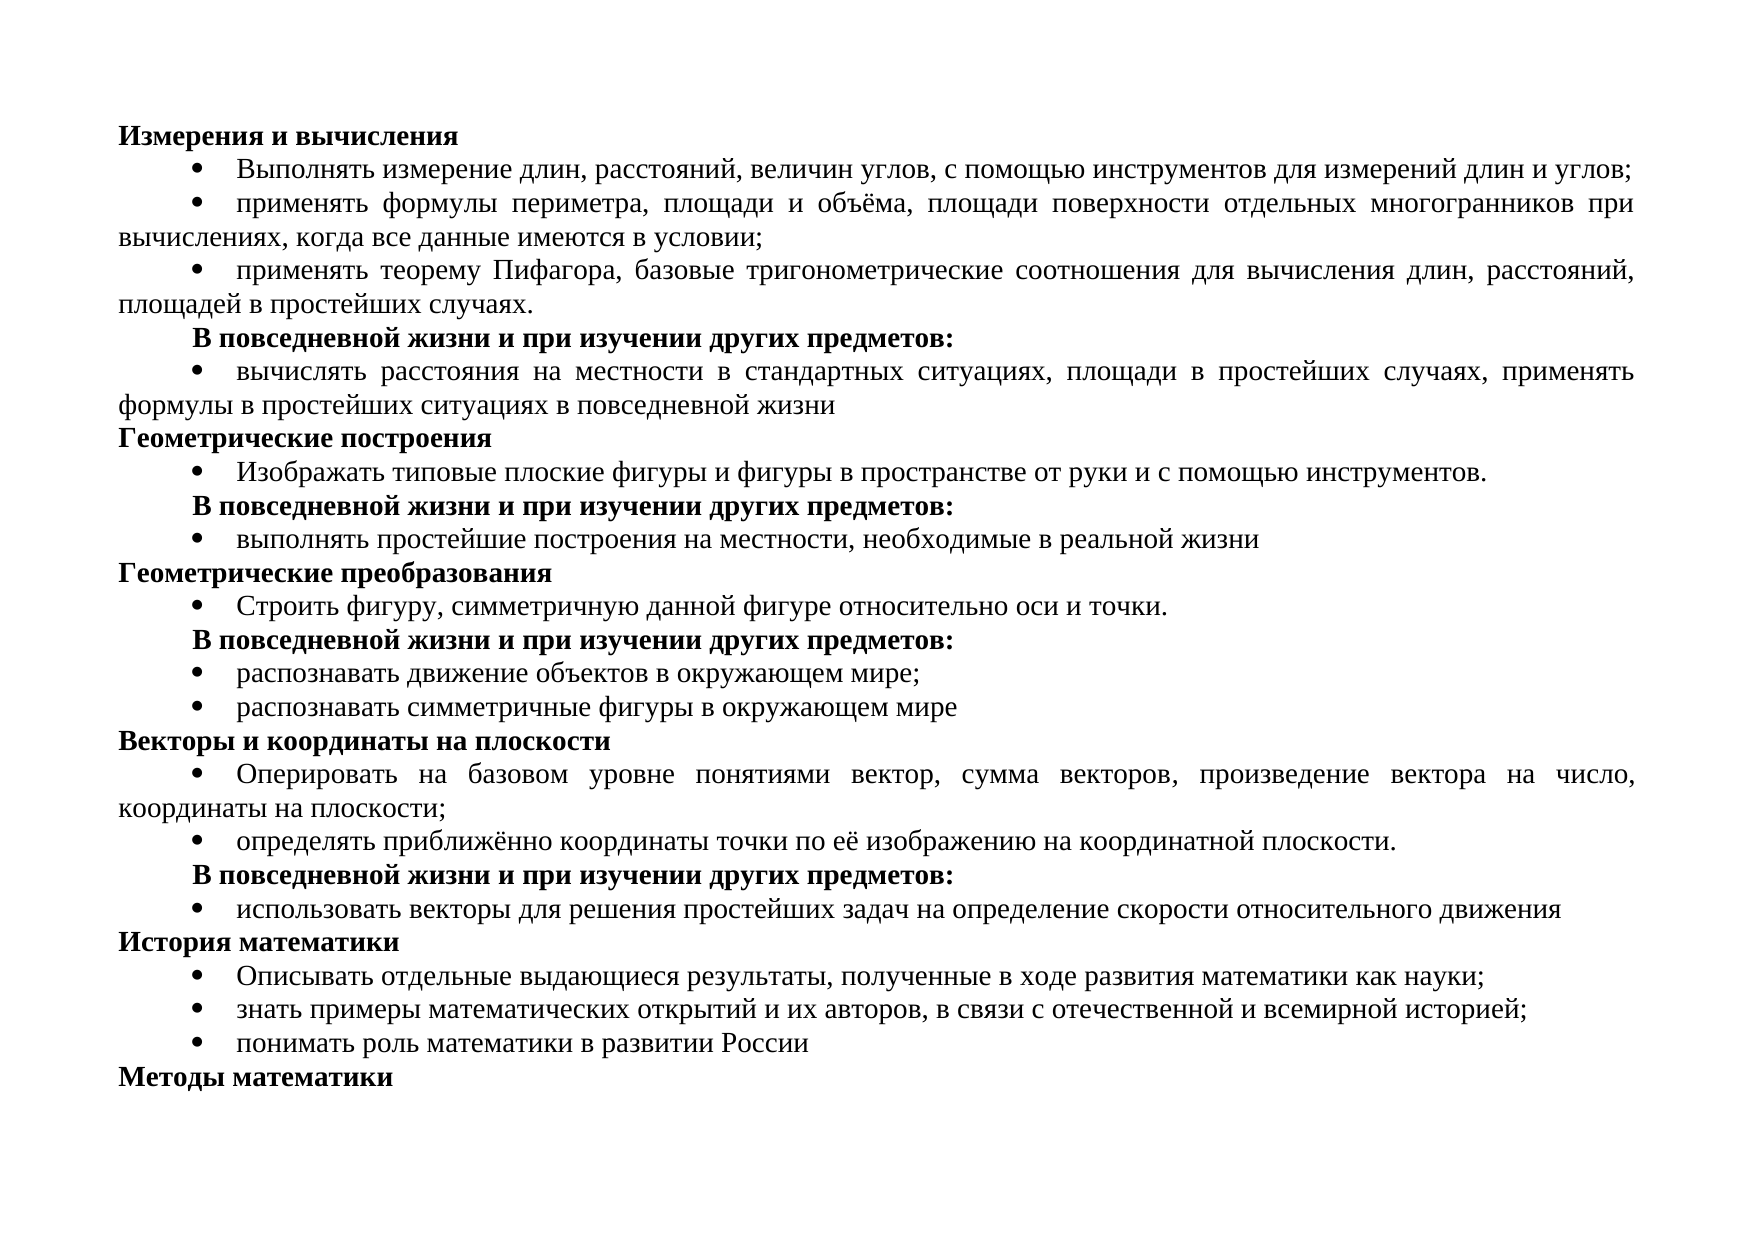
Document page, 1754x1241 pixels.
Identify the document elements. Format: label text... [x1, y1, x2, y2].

text В повседневной жизни и при изучении других предметов: [118, 857, 1636, 891]
text Геометрические преобразования [118, 555, 1636, 588]
text Геометрические построения [118, 420, 1636, 454]
text Измерения и вычисления [118, 118, 1636, 152]
list применять теорему Пифагора, базовые тригонометрические соотношения для вычисления длин, расстояний, площадей в простейших случаях. [118, 252, 1636, 320]
text В повседневной жизни и при изучении других предметов: [118, 622, 1636, 656]
list Оперировать на базовом уровне понятиями вектор, сумма векторов, произведение вектора на число, координаты на плоскости; [118, 756, 1636, 823]
list использовать векторы для решения простейших задач на определение скорости относительного движения [118, 891, 1636, 924]
list Выполнять измерение длин, расстояний, величин углов, с помощью инструментов для измерений длин и углов; [118, 152, 1636, 185]
text В повседневной жизни и при изучении других предметов: [118, 320, 1636, 353]
text В повседневной жизни и при изучении других предметов: [118, 488, 1636, 521]
text История математики [118, 924, 1636, 958]
list определять приближённо координаты точки по её изображению на координатной плоскости. [118, 823, 1636, 857]
list распознавать симметричные фигуры в окружающем мире [118, 689, 1636, 723]
list Описывать отдельные выдающиеся результаты, полученные в ходе развития математики как науки; [118, 958, 1636, 992]
list понимать роль математики в развитии России [118, 1025, 1636, 1059]
list Изображать типовые плоские фигуры и фигуры в пространстве от руки и с помощью инструментов. [118, 454, 1636, 488]
list применять формулы периметра, площади и объёма, площади поверхности отдельных многогранников при вычислениях, когда все данные имеются в условии; [118, 185, 1636, 252]
list Строить фигуру, симметричную данной фигуре относительно оси и точки. [118, 588, 1636, 622]
text Методы математики [118, 1059, 1636, 1092]
list знать примеры математических открытий и их авторов, в связи с отечественной и всемирной историей; [118, 992, 1636, 1025]
text Векторы и координаты на плоскости [118, 723, 1636, 756]
list выполнять простейшие построения на местности, необходимые в реальной жизни [118, 521, 1636, 555]
list распознавать движение объектов в окружающем мире; [118, 656, 1636, 689]
list вычислять расстояния на местности в стандартных ситуациях, площади в простейших случаях, применять формулы в простейших ситуациях в повседневной жизни [118, 353, 1636, 420]
